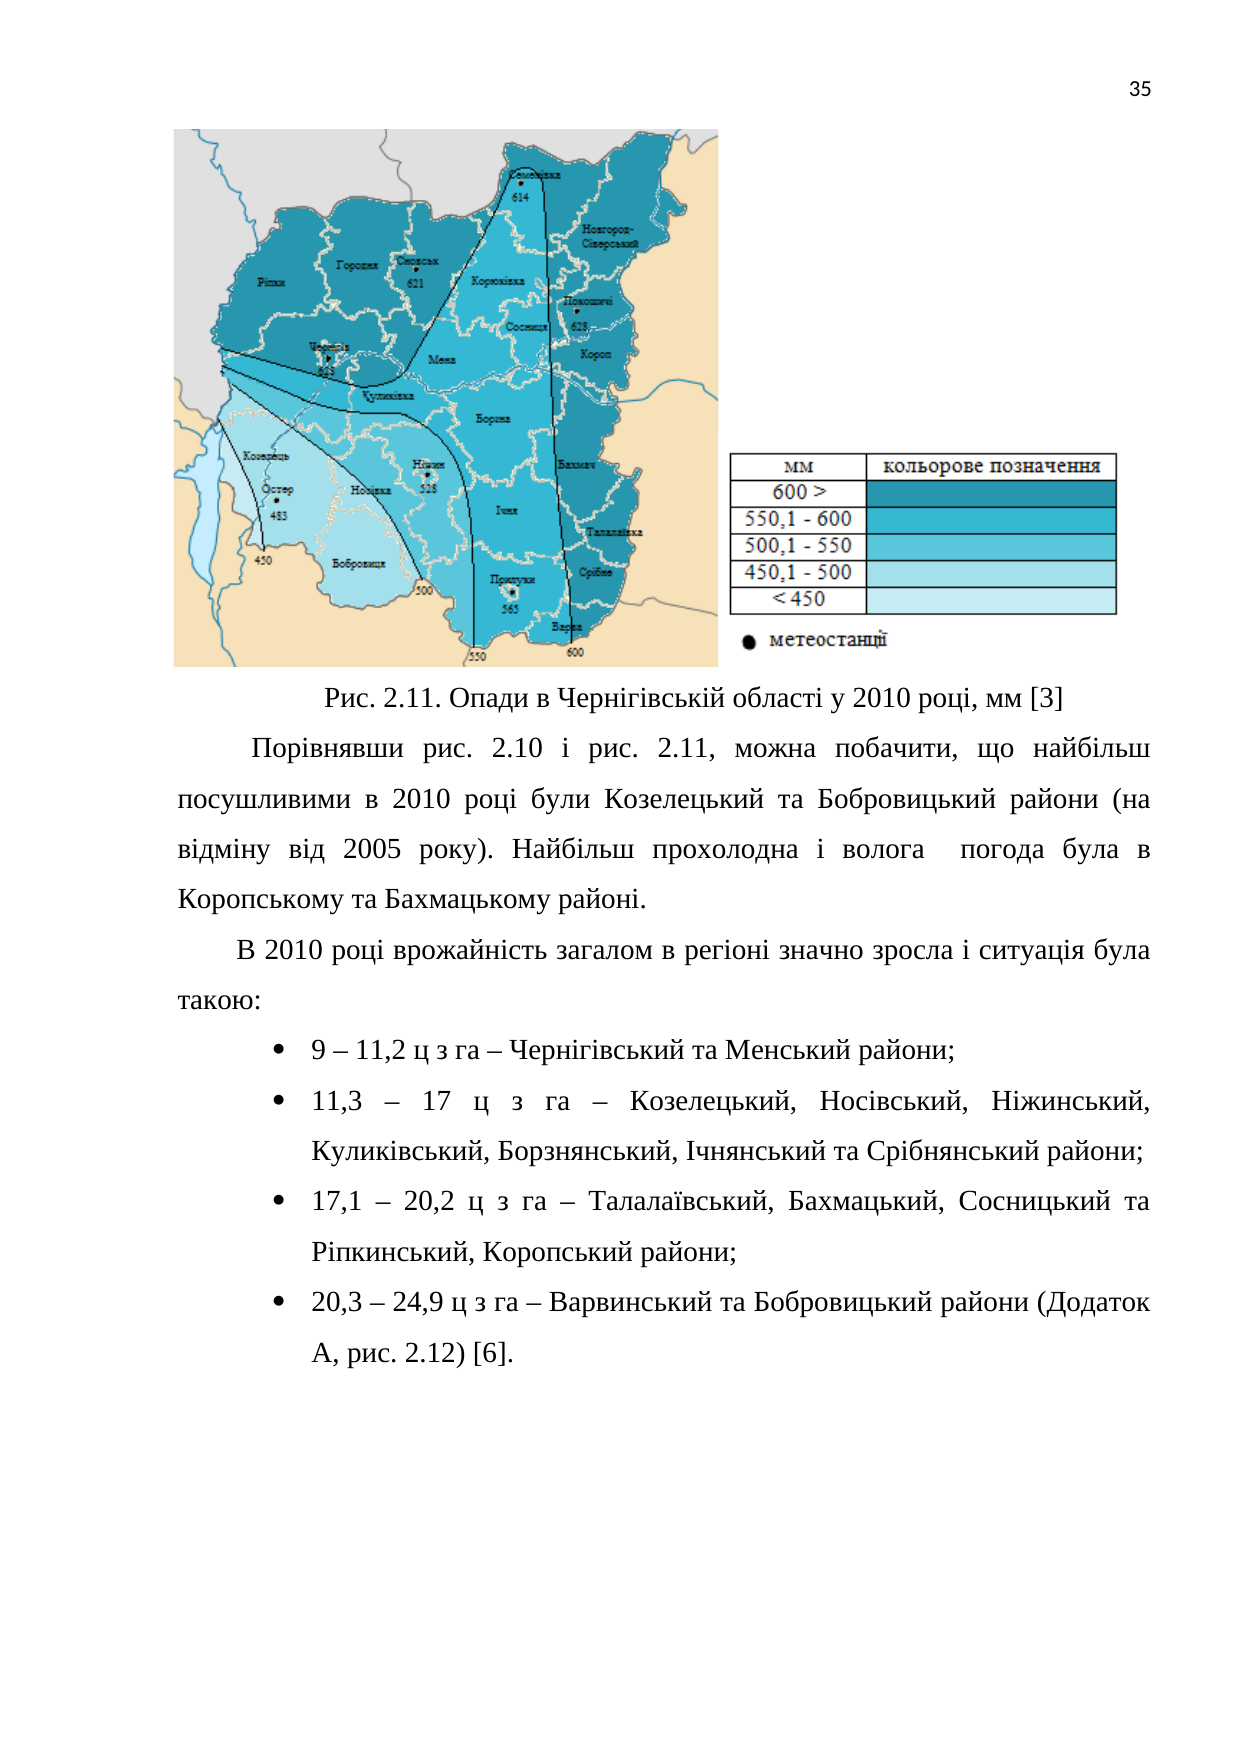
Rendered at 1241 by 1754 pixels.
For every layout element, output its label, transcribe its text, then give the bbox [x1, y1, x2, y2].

picture [173, 129, 1126, 667]
text Порівнявши рис. 2.10 і рис. 2.11, можна побачити, що найбільш посушливими в 2010 році були Козелецький та Бобровицький райони (на відміну від 2005 року). Найбільш прохолодна і волога погода була в Коропському та Бахмацькому районі. [177, 731, 1152, 915]
text В 2010 році врожайність загалом в регіоні значно зросла і ситуація була такою: [177, 932, 1152, 1016]
list 17,1 – 20,2 ц з га – Талалаївський, Бахмацький, Сосницький та Ріпкинський, Коропський райони; [274, 1183, 1152, 1267]
list 20,3 – 24,9 ц з га – Варвинський та Бобровицький райони (Додаток А, рис. 2.12) [6]. [274, 1284, 1152, 1368]
list 11,3 – 17 ц з га – Козелецький, Носівський, Ніжинський, Куликівський, Борзнянський, Ічнянський та Срібнянський райони; [274, 1083, 1152, 1167]
text Рис. 2.11. Опади в Чернігівській області у 2010 році, мм [3] [177, 680, 1152, 714]
list 9 – 11,2 ц з га – Чернігівський та Менський райони; [274, 1032, 1152, 1066]
